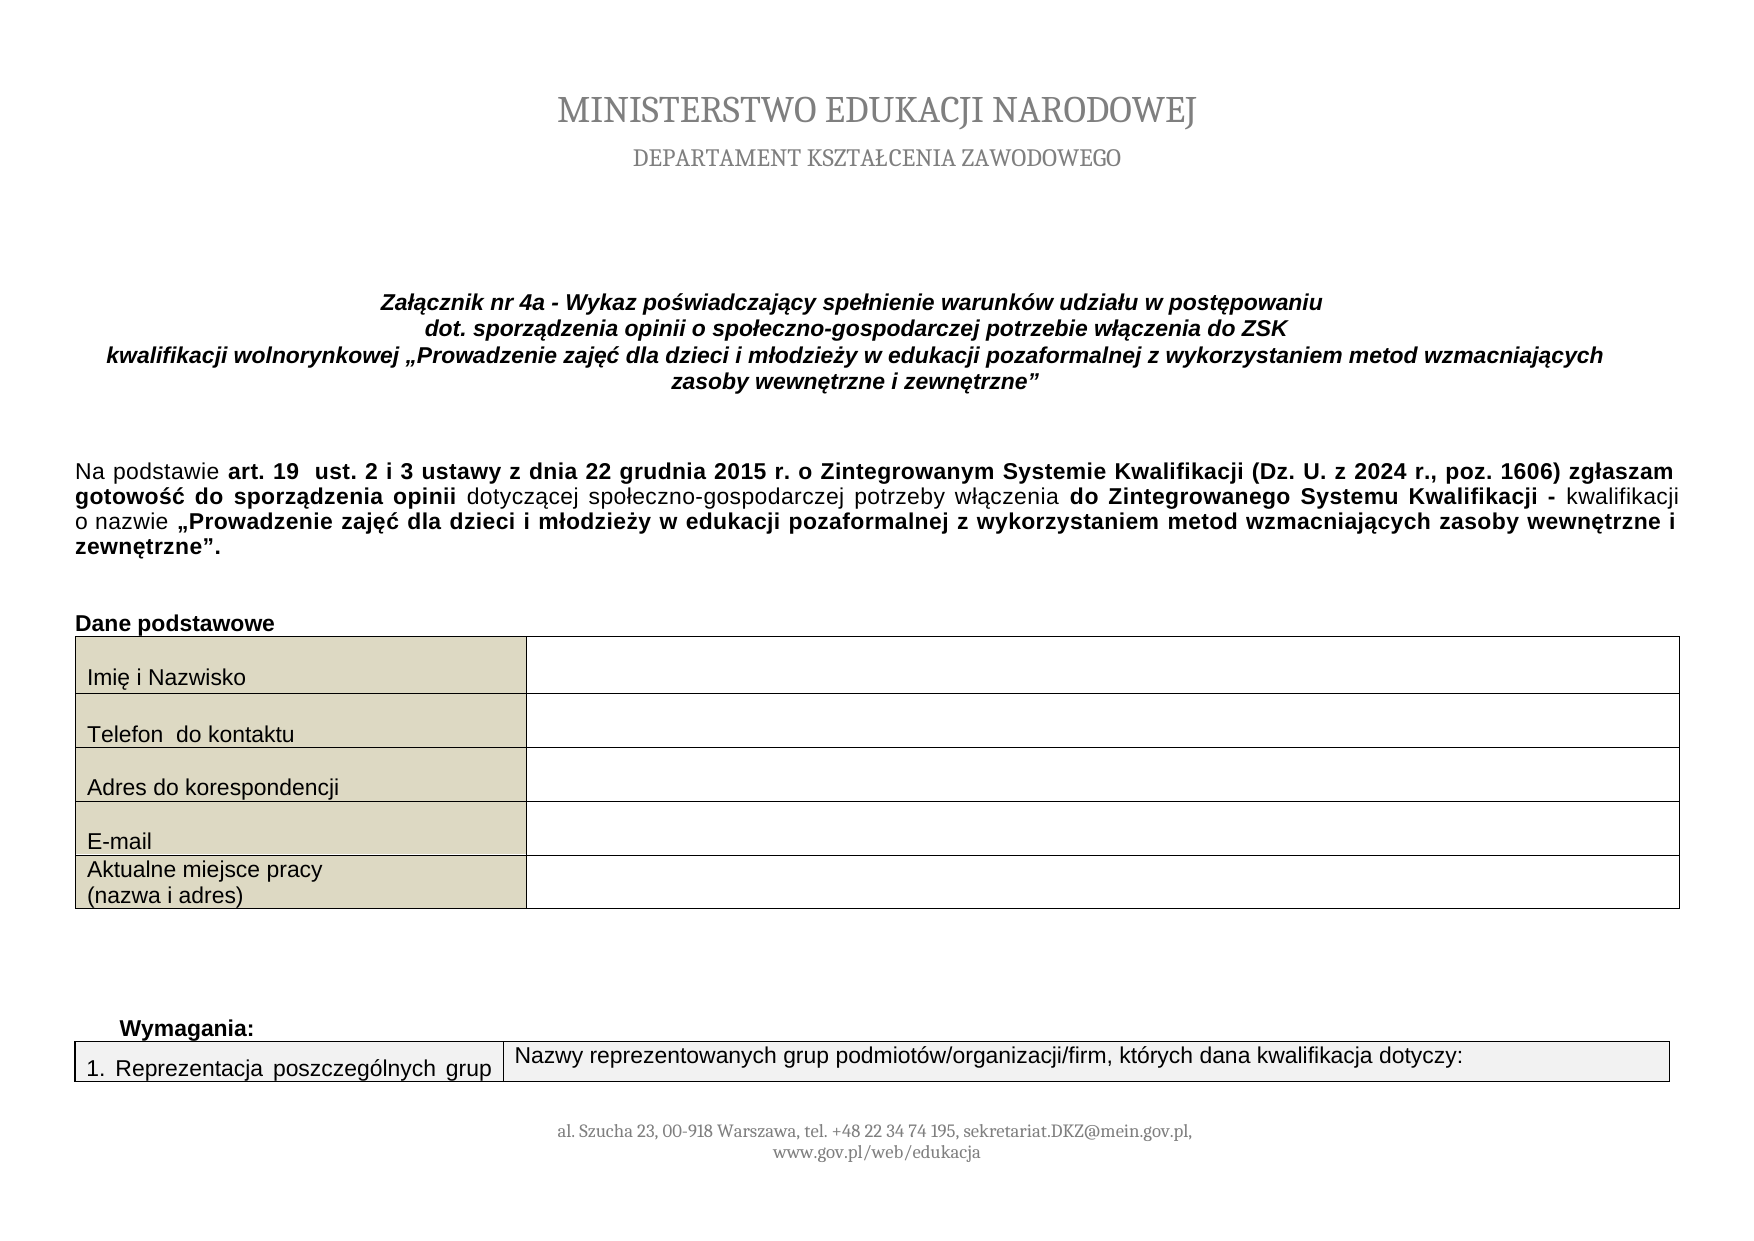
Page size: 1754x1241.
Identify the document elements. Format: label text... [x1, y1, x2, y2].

text kwalifikacji wolnorynkowej „Prowadzenie zajęć dla dzieci i młodzieży w edukacji pozaformalnej z wykorzystaniem metod wzmacniających zasoby wewnętrzne i zewnętrzne” [75, 342, 1637, 394]
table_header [76, 1042, 503, 1081]
table_cell [527, 748, 1679, 801]
table_cell [527, 856, 1679, 908]
table_cell Aktualne miejsce pracy (nazwa i adres) [76, 856, 526, 908]
table_header Nazwy reprezentowanych grup podmiotów/organizacji/firm, których dana kwalifikacja dotyczy: [504, 1042, 1669, 1081]
table_header Imię i Nazwisko [76, 637, 526, 693]
table_cell Telefon do kontaktu [76, 694, 526, 747]
table_cell [527, 802, 1679, 854]
text Załącznik nr 4a - Wykaz poświadczający spełnienie warunków udziału w postępowaniu dot. sporządzenia opinii o społeczno-gospodarczej potrzebie włączenia do ZSK [75, 289, 1637, 342]
text Dane podstawowe [75, 610, 1679, 636]
table_header [527, 637, 1679, 693]
table_cell E-mail [76, 802, 526, 854]
table_cell Adres do korespondencji [76, 748, 526, 801]
table_cell [527, 694, 1679, 747]
text Na podstawie art. 19 ust. 2 i 3 ustawy z dnia 22 grudnia 2015 r. o Zintegrowanym Systemie Kwalifikacji (Dz. U. z 2024 r., poz. 1606) zgłaszam gotowość do sporządzenia opinii dotyczącej społeczno-gospodarczej potrzeby włączenia do Zintegrowanego Systemu Kwalifikacji - kwalifikacji o nazwie „Prowadzenie zajęć dla dzieci i młodzieży w edukacji pozaformalnej z wykorzystaniem metod wzmacniających zasoby wewnętrzne i zewnętrzne”. [75, 460, 1679, 560]
text Wymagania: [119, 1015, 1637, 1041]
